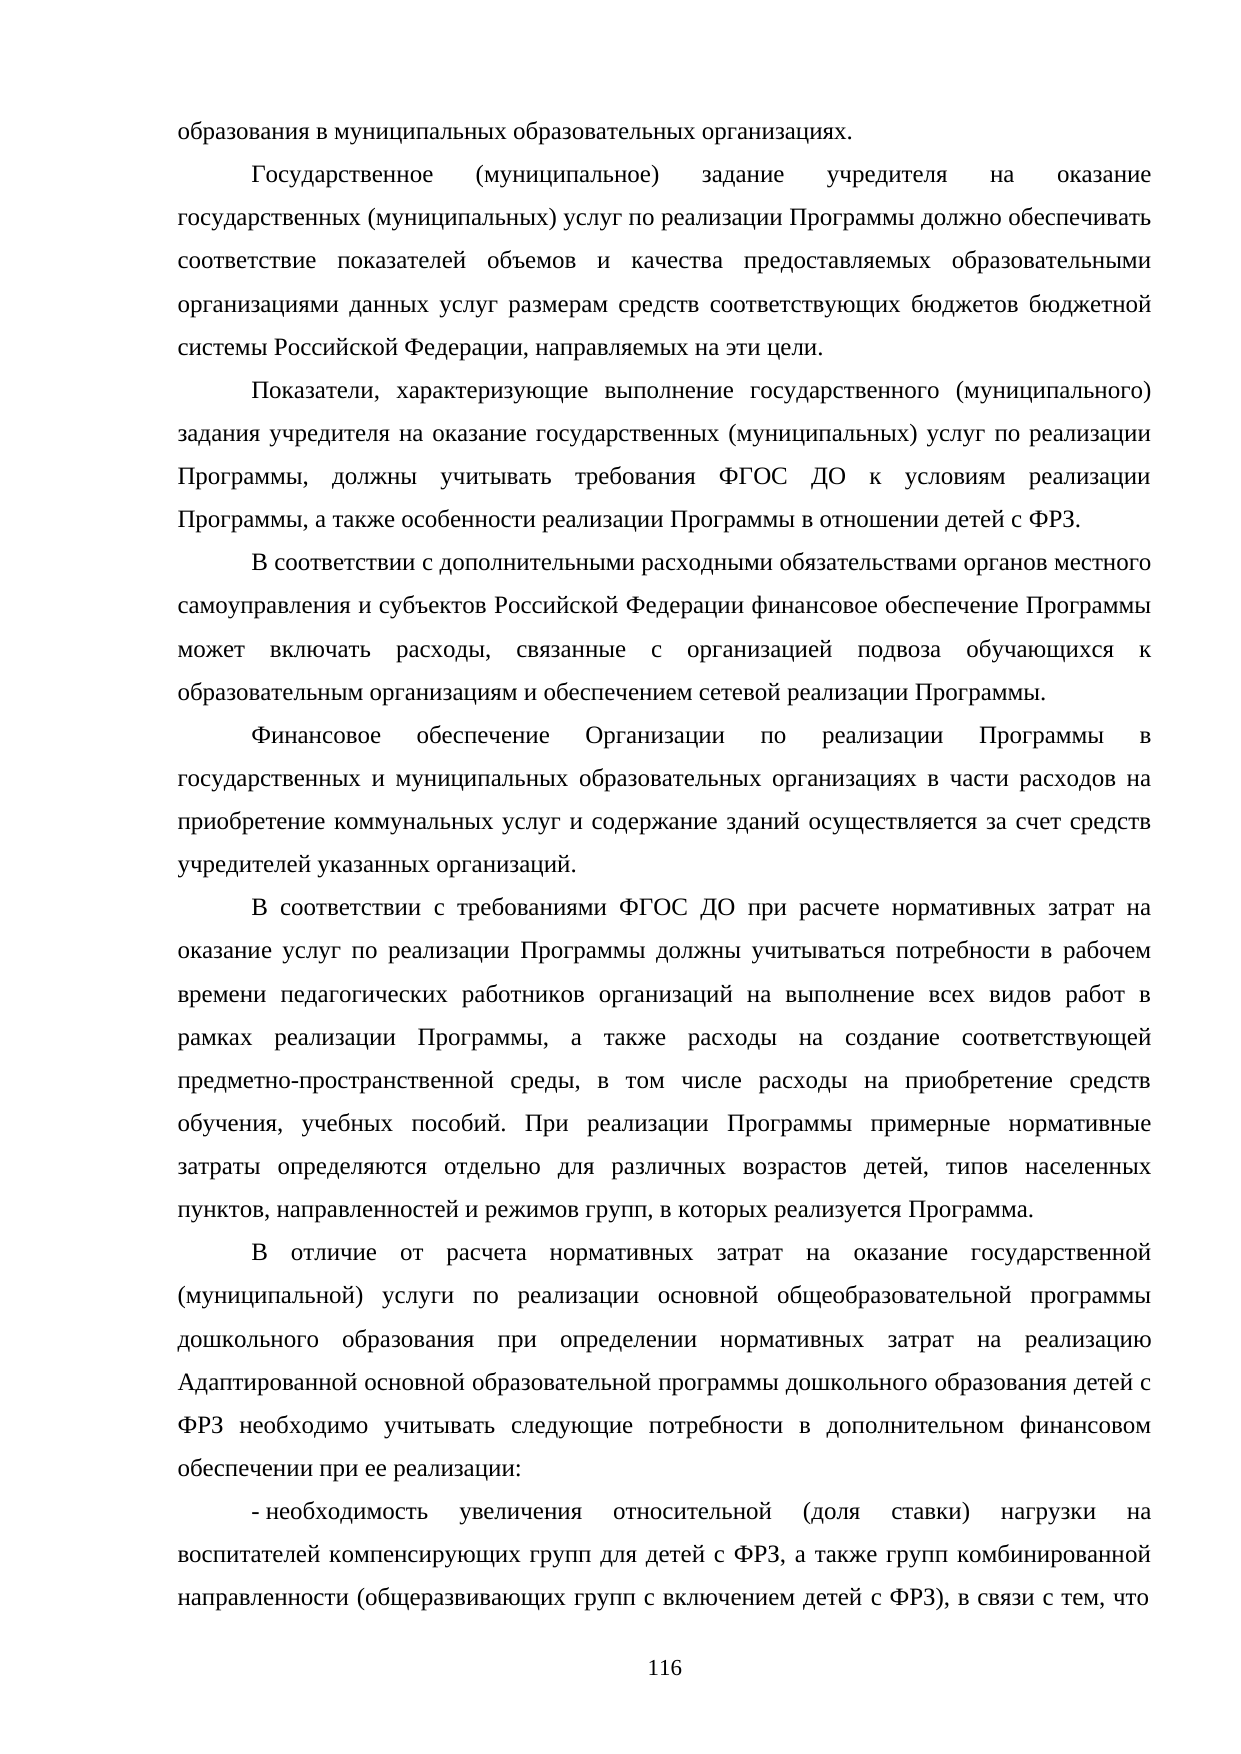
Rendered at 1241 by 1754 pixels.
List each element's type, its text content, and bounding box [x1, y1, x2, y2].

list необходимость увеличения относительной (доля ставки) нагрузки на воспитателей компенсирующих групп для детей с ФРЗ, а также групп комбинированной направленности (общеразвивающих групп с включением детей с ФРЗ), в связи с тем, что [177, 1496, 1152, 1611]
text В соответствии с требованиями ФГОС ДО при расчете нормативных затрат на оказание услуг по реализации Программы должны учитываться потребности в рабочем времени педагогических работников организаций на выполнение всех видов работ в рамках реализации Программы, а также расходы на создание соответствующей предметно-пространственной среды, в том числе расходы на приобретение средств обучения, учебных пособий. При реализации Программы примерные нормативные затраты определяются отдельно для различных возрастов детей, типов населенных пунктов, направленностей и режимов групп, в которых реализуется Программа. [177, 892, 1152, 1223]
text В отличие от расчета нормативных затрат на оказание государственной (муниципальной) услуги по реализации основной общеобразовательной программы дошкольного образования при определении нормативных затрат на реализацию Адаптированной основной образовательной программы дошкольного образования детей с ФРЗ необходимо учитывать следующие потребности в дополнительном финансовом обеспечении при ее реализации: [177, 1237, 1152, 1482]
text Государственное (муниципальное) задание учредителя на оказание государственных (муниципальных) услуг по реализации Программы должно обеспечивать соответствие показателей объемов и качества предоставляемых образовательными организациями данных услуг размерам средств соответствующих бюджетов бюджетной системы Российской Федерации, направляемых на эти цели. [177, 159, 1152, 361]
text Показатели, характеризующие выполнение государственного (муниципального) задания учредителя на оказание государственных (муниципальных) услуг по реализации Программы, должны учитывать требования ФГОС ДО к условиям реализации Программы, а также особенности реализации Программы в отношении детей с ФРЗ. [177, 375, 1152, 533]
text образования в муниципальных образовательных организациях. [177, 116, 1176, 145]
text Финансовое обеспечение Организации по реализации Программы в государственных и муниципальных образовательных организациях в части расходов на приобретение коммунальных услуг и содержание зданий осуществляется за счет средств учредителей указанных организаций. [177, 720, 1152, 878]
text В соответствии с дополнительными расходными обязательствами органов местного самоуправления и субъектов Российской Федерации финансовое обеспечение Программы может включать расходы, связанные с организацией подвоза обучающихся к образовательным организациям и обеспечением сетевой реализации Программы. [177, 547, 1152, 706]
